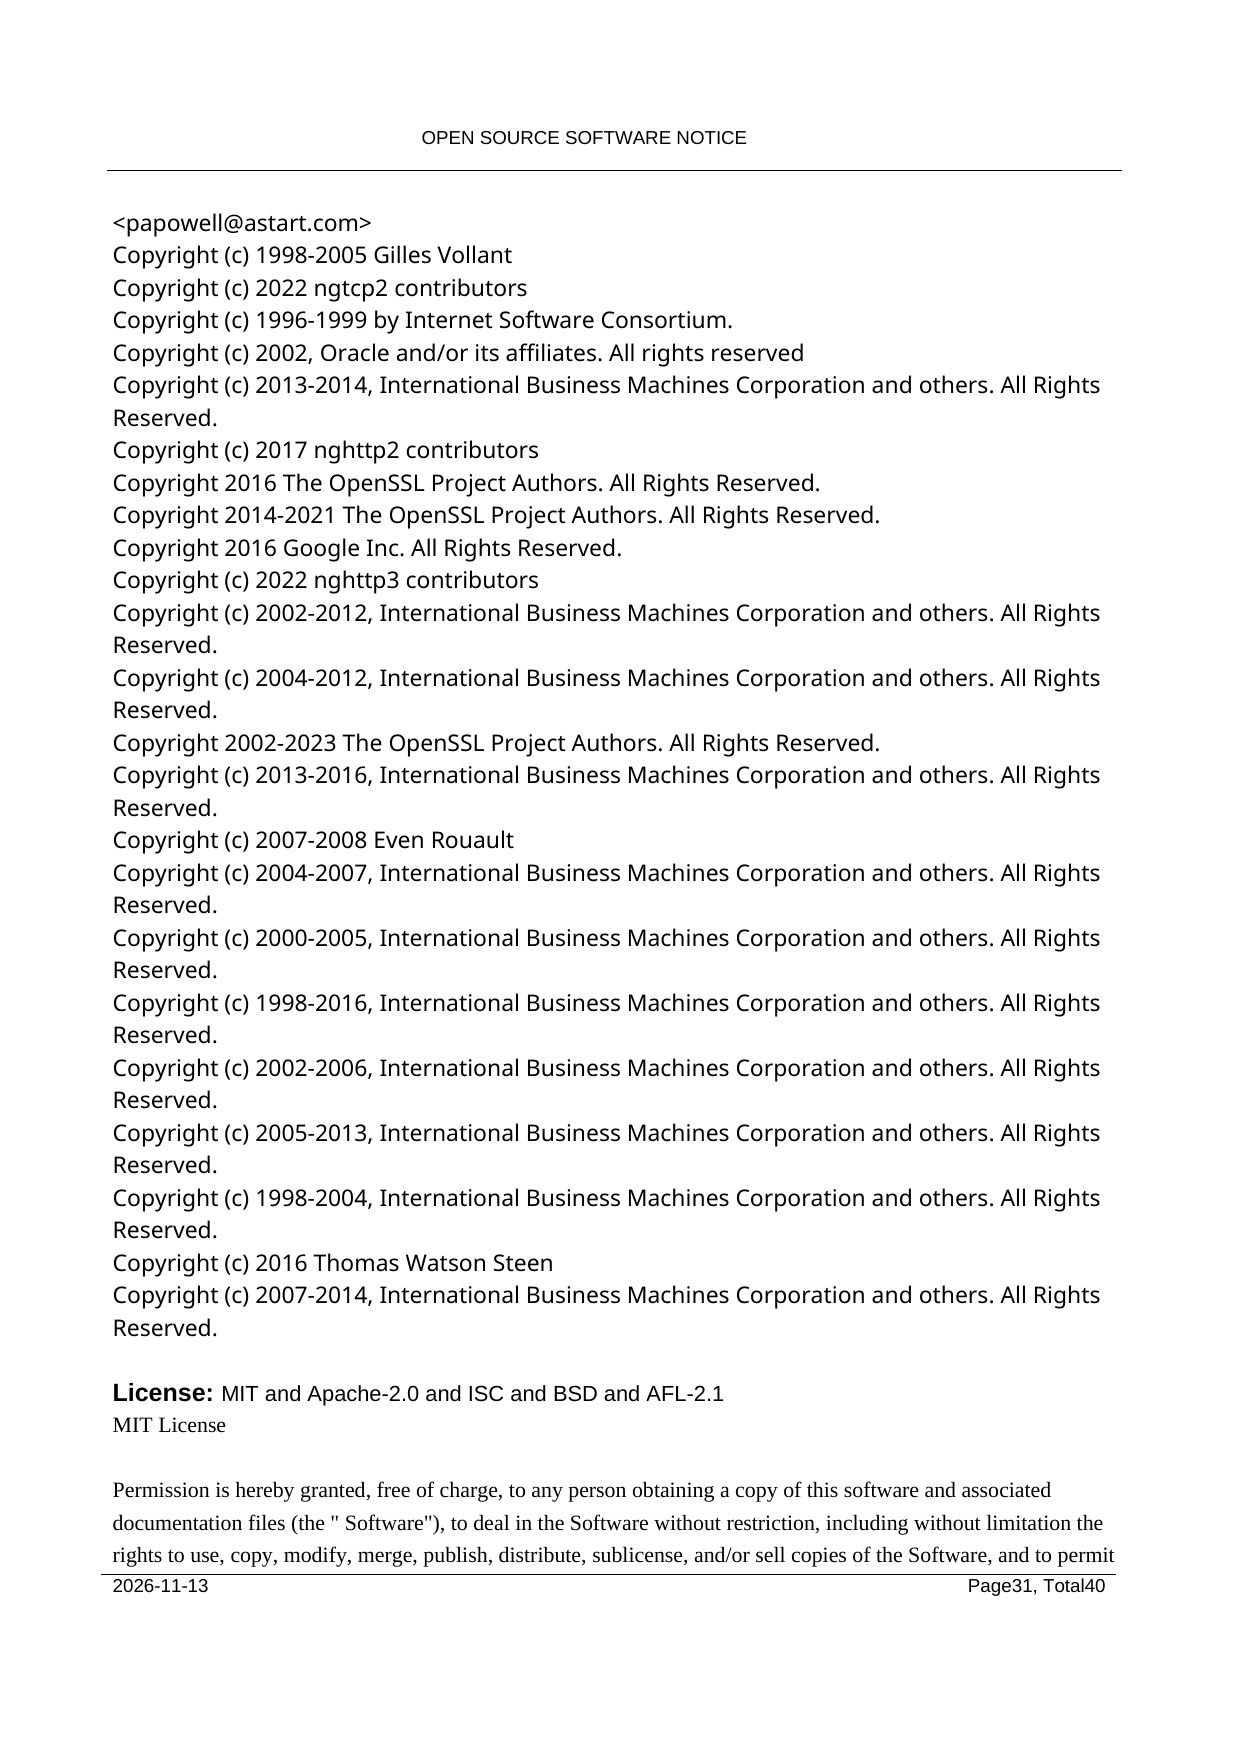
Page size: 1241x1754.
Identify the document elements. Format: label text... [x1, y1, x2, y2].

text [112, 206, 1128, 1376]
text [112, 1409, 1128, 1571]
text License: MIT and Apache-2.0 and ISC and BSD and AFL-2.1 [112, 1376, 1128, 1409]
